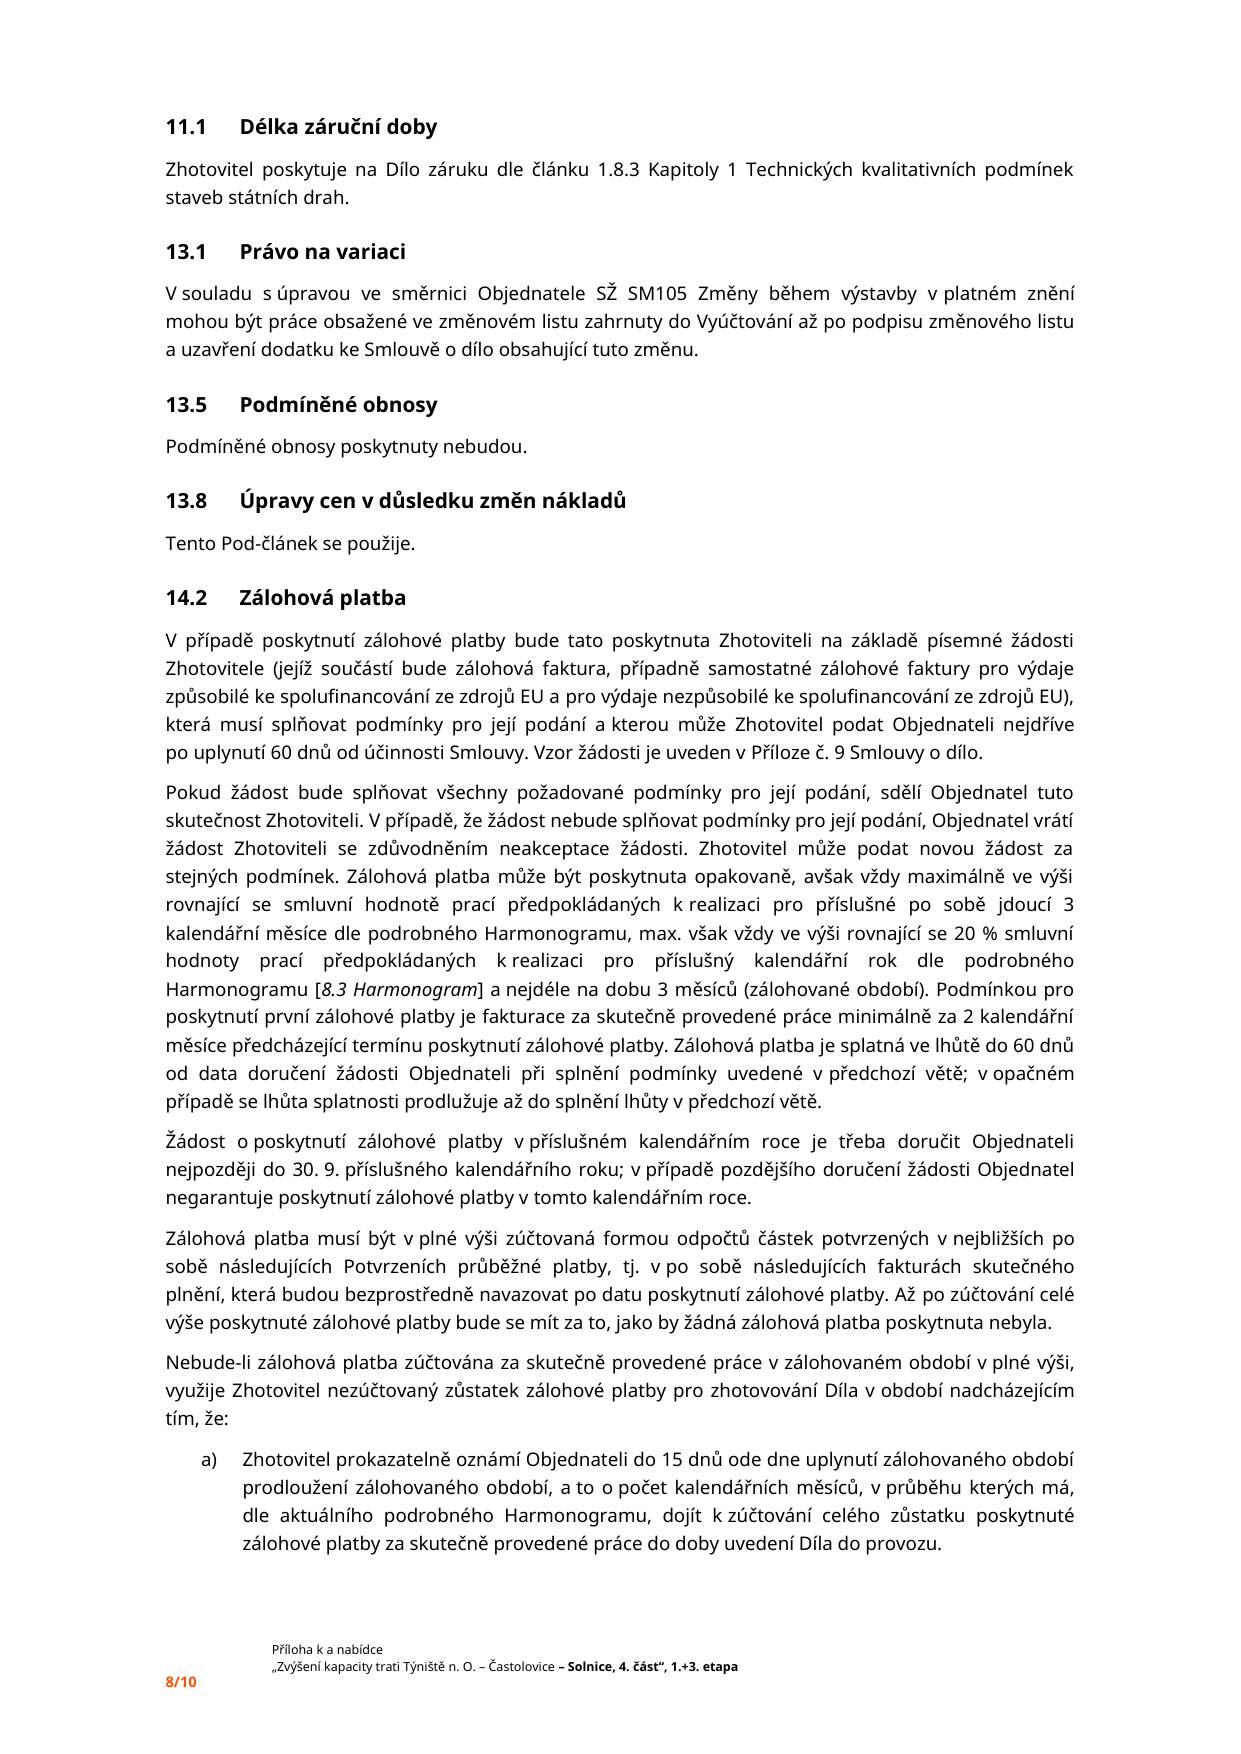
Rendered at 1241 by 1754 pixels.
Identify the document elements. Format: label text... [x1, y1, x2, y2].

text V souladu s úpravou ve směrnici Objednatele SŽ SM105 Změny během výstavby v platném znění mohou být práce obsažené ve změnovém listu zahrnuty do Vyúčtování až po podpisu změnového listu a uzavření dodatku ke Smlouvě o dílo obsahující tuto změnu. [165, 281, 1075, 362]
text 13.5 Podmíněné obnosy [165, 390, 1075, 418]
text 13.1 Právo na variaci [165, 237, 1075, 265]
text Žádost o poskytnutí zálohové platby v příslušném kalendářním roce je třeba doručit Objednateli nejpozději do 30. 9. příslušného kalendářního roku; v případě pozdějšího doručení žádosti Objednatel negarantuje poskytnutí zálohové platby v tomto kalendářním roce. [165, 1128, 1075, 1210]
text 14.2 Zálohová platba [165, 583, 1075, 612]
text V případě poskytnutí zálohové platby bude tato poskytnuta Zhotoviteli na základě písemné žádosti Zhotovitele (jejíž součástí bude zálohová faktura, případně samostatné zálohové faktury pro výdaje způsobilé ke spolufinancování ze zdrojů EU a pro výdaje nezpůsobilé ke spolufinancování ze zdrojů EU), která musí splňovat podmínky pro její podání a kterou může Zhotovitel podat Objednateli nejdříve po uplynutí 60 dnů od účinnosti Smlouvy. Vzor žádosti je uveden v Příloze č. 9 Smlouvy o dílo. [165, 627, 1075, 765]
text 13.8 Úpravy cen v důsledku změn nákladů [165, 487, 1075, 515]
text Podmíněné obnosy poskytnuty nebudou. [165, 433, 1075, 459]
text Zálohová platba musí být v plné výši zúčtovaná formou odpočtů částek potvrzených v nejbližších po sobě následujících Potvrzeních průběžné platby, tj. v po sobě následujících fakturách skutečného plnění, která budou bezprostředně navazovat po datu poskytnutí zálohové platby. Až po zúčtování celé výše poskytnuté zálohové platby bude se mít za to, jako by žádná zálohová platba poskytnuta nebyla. [165, 1225, 1075, 1334]
text 11.1 Délka záruční doby [165, 112, 1075, 141]
text Tento Pod-článek se použije. [165, 530, 1075, 556]
list Zhotovitel prokazatelně oznámí Objednateli do 15 dnů ode dne uplynutí zálohovaného období prodloužení zálohovaného období, a to o počet kalendářních měsíců, v průběhu kterých má, dle aktuálního podrobného Harmonogramu, dojít k zúčtování celého zůstatku poskytnuté zálohové platby za skutečně provedené práce do doby uvedení Díla do provozu. [201, 1446, 1075, 1556]
text Nebude-li zálohová platba zúčtována za skutečně provedené práce v zálohovaném období v plné výši, využije Zhotovitel nezúčtovaný zůstatek zálohové platby pro zhotovování Díla v období nadcházejícím tím, že: [165, 1349, 1075, 1431]
text Zhotovitel poskytuje na Dílo záruku dle článku 1.8.3 Kapitoly 1 Technických kvalitativních podmínek staveb státních drah. [165, 156, 1075, 209]
text Pokud žádost bude splňovat všechny požadované podmínky pro její podání, sdělí Objednatel tuto skutečnost Zhotoviteli. V případě, že žádost nebude splňovat podmínky pro její podání, Objednatel vrátí žádost Zhotoviteli se zdůvodněním neakceptace žádosti. Zhotovitel může podat novou žádost za stejných podmínek. Zálohová platba může být poskytnuta opakovaně, avšak vždy maximálně ve výši rovnající se smluvní hodnotě prací předpokládaných k realizaci pro příslušné po sobě jdoucí 3 kalendářní měsíce dle podrobného Harmonogramu, max. však vždy ve výši rovnající se 20 % smluvní hodnoty prací předpokládaných k realizaci pro příslušný kalendářní rok dle podrobného Harmonogramu [8.3 Harmonogram] a nejdéle na dobu 3 měsíců (zálohované období). Podmínkou pro poskytnutí první zálohové platby je fakturace za skutečně provedené práce minimálně za 2 kalendářní měsíce předcházející termínu poskytnutí zálohové platby. Zálohová platba je splatná ve lhůtě do 60 dnů od data doručení žádosti Objednateli při splnění podmínky uvedené v předchozí větě; v opačném případě se lhůta splatnosti prodlužuje až do splnění lhůty v předchozí větě. [165, 780, 1075, 1113]
